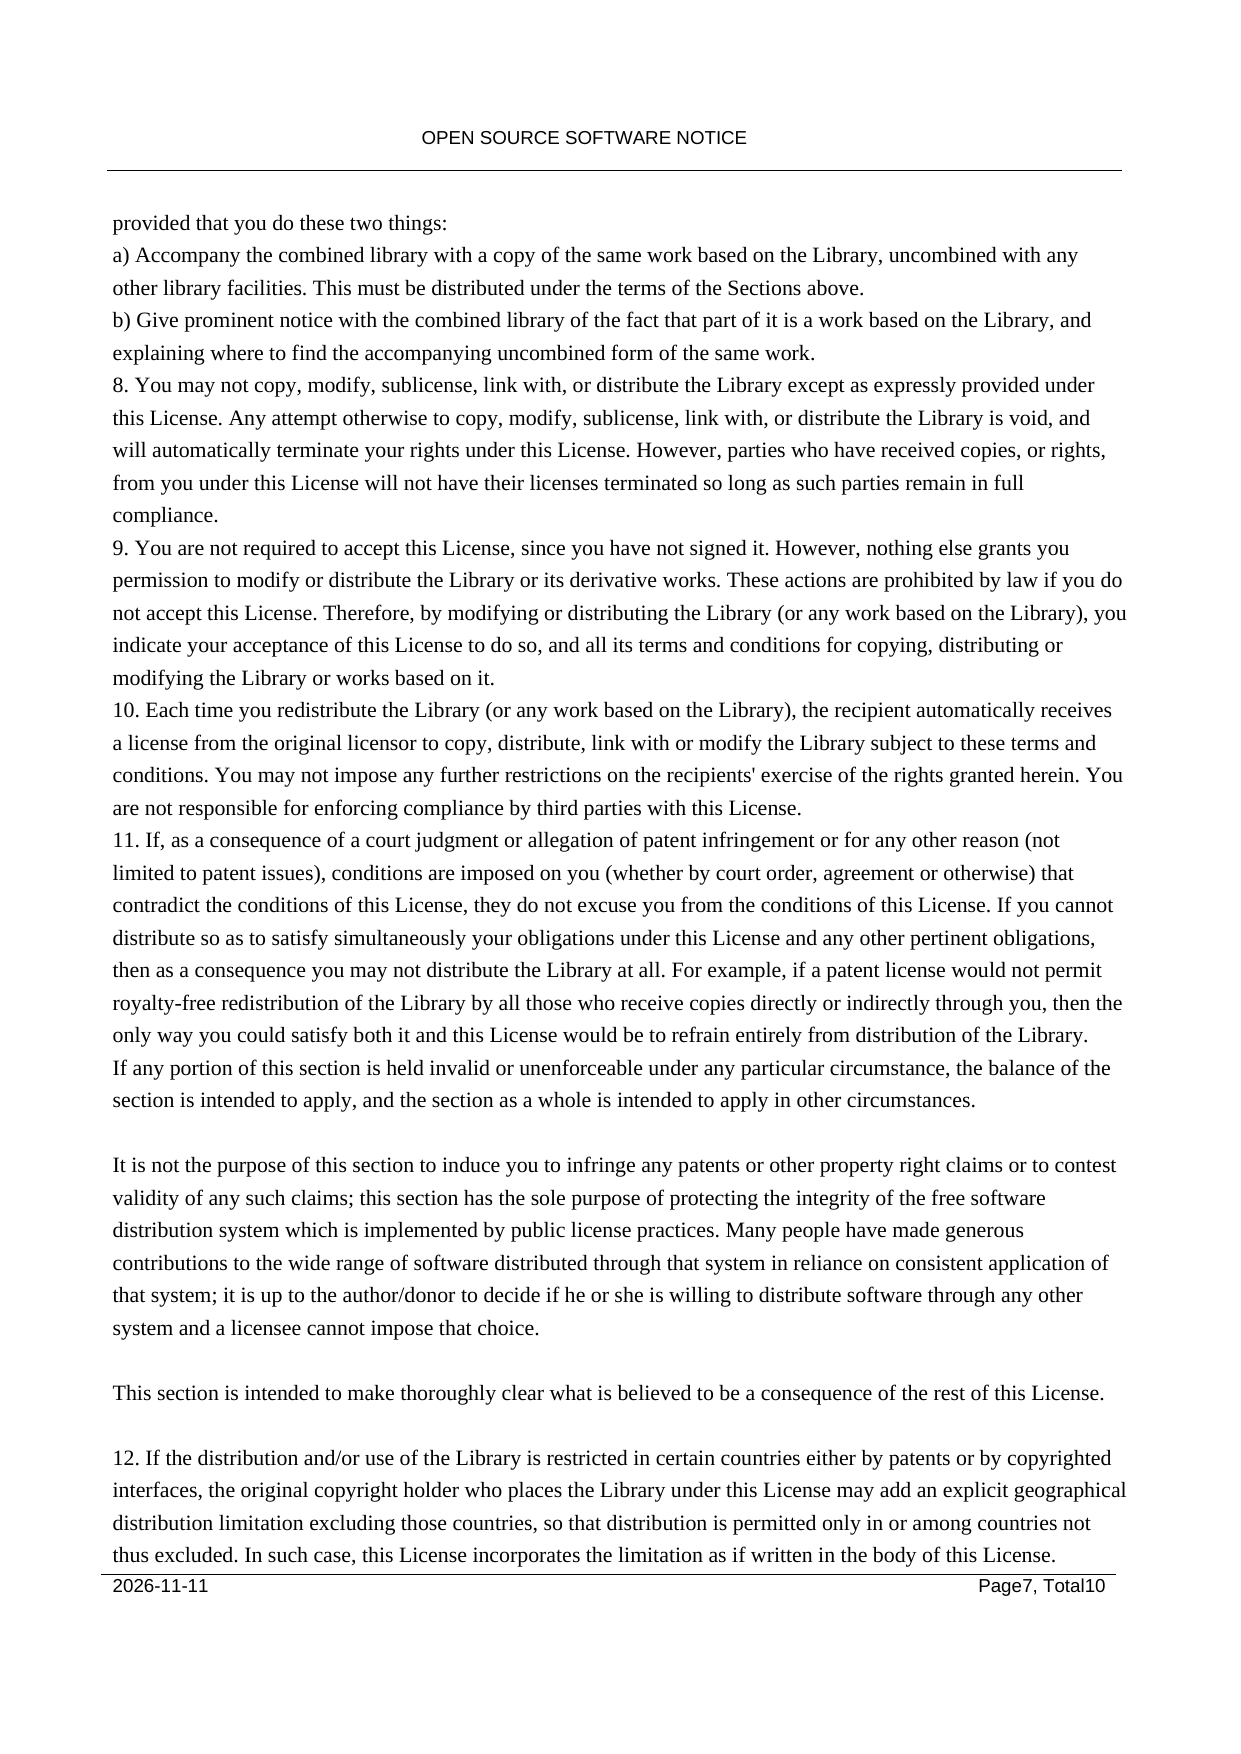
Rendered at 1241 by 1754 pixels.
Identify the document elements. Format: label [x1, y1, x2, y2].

text [112, 206, 1128, 1571]
